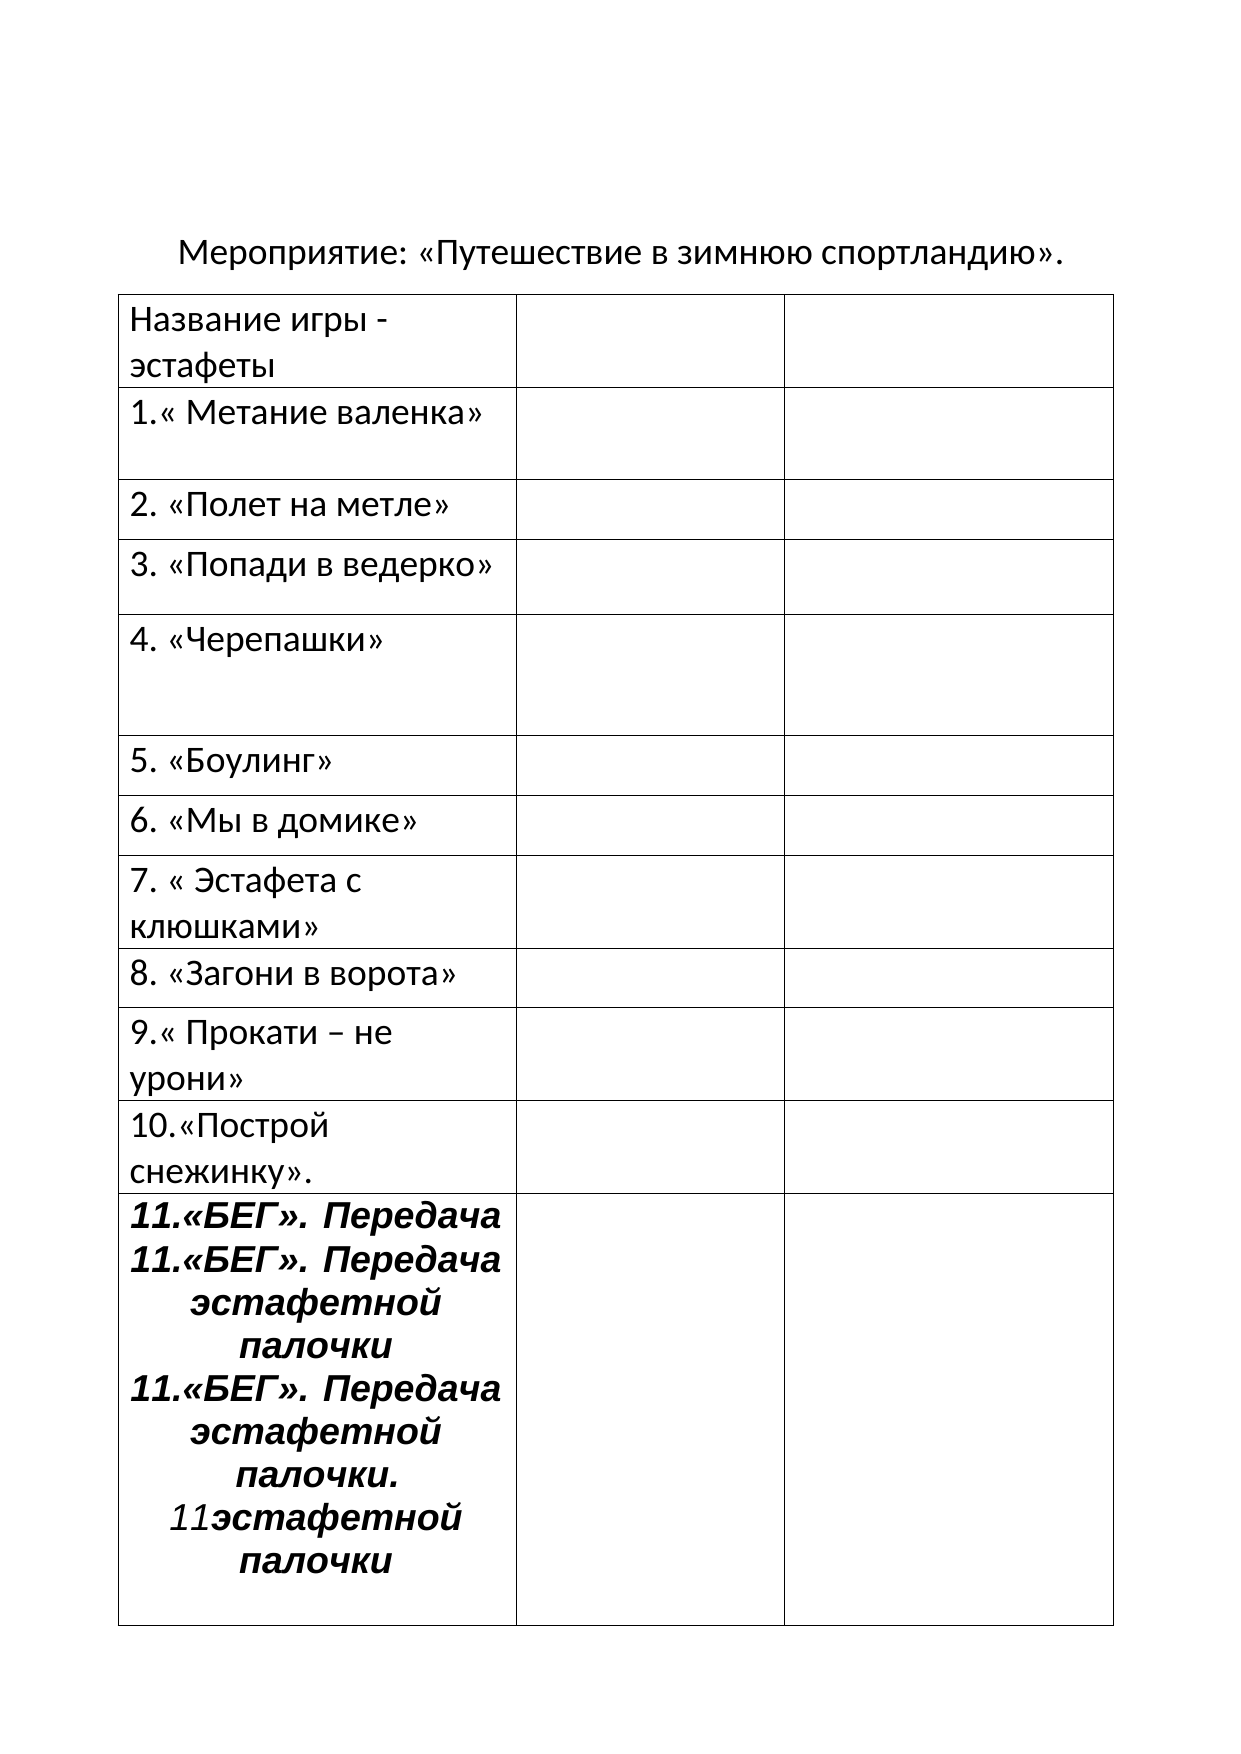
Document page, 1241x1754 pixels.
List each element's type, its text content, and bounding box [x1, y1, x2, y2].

table_cell [785, 856, 1113, 947]
table_cell 5. «Боулинг» [119, 736, 516, 795]
table_cell [517, 615, 784, 735]
table_cell [517, 796, 784, 855]
table_cell 6. «Мы в домике» [119, 796, 516, 855]
table_cell 11.«БЕГ». Передача 11.«БЕГ». Передача эстафетной палочки 11.«БЕГ». Передача эстафетной палочки. 11эстафетной палочки [119, 1194, 516, 1625]
table_cell 10.«Построй снежинку». [119, 1101, 516, 1193]
table_cell [517, 540, 784, 613]
table_cell [785, 480, 1113, 539]
text Мероприятие: «Путешествие в зимнюю спортландию». [177, 228, 1152, 274]
table_cell [785, 1008, 1113, 1100]
table_cell [517, 1194, 784, 1625]
table_cell [517, 388, 784, 479]
table_header [517, 295, 784, 387]
table_cell [785, 540, 1113, 613]
table_cell [785, 1194, 1113, 1625]
table_cell 8. «Загони в ворота» [119, 949, 516, 1007]
table_cell 1.« Метание валенка» [119, 388, 516, 479]
table_cell 7. « Эстафета с клюшками» [119, 856, 516, 947]
table_cell [517, 1008, 784, 1100]
table_cell [785, 796, 1113, 855]
table_cell [517, 856, 784, 947]
table_cell [517, 480, 784, 539]
table_cell 3. «Попади в ведерко» [119, 540, 516, 613]
table_cell 2. «Полет на метле» [119, 480, 516, 539]
table_cell [517, 736, 784, 795]
table_cell [785, 949, 1113, 1007]
table_cell 9.« Прокати – не урони» [119, 1008, 516, 1100]
table_cell [785, 388, 1113, 479]
table_header Название игры -эстафеты [119, 295, 516, 387]
table_cell [517, 949, 784, 1007]
table_cell [785, 1101, 1113, 1193]
table_cell 4. «Черепашки» [119, 615, 516, 735]
table_cell [517, 1101, 784, 1193]
table_cell [785, 736, 1113, 795]
table_header [785, 295, 1113, 387]
table_cell [785, 615, 1113, 735]
